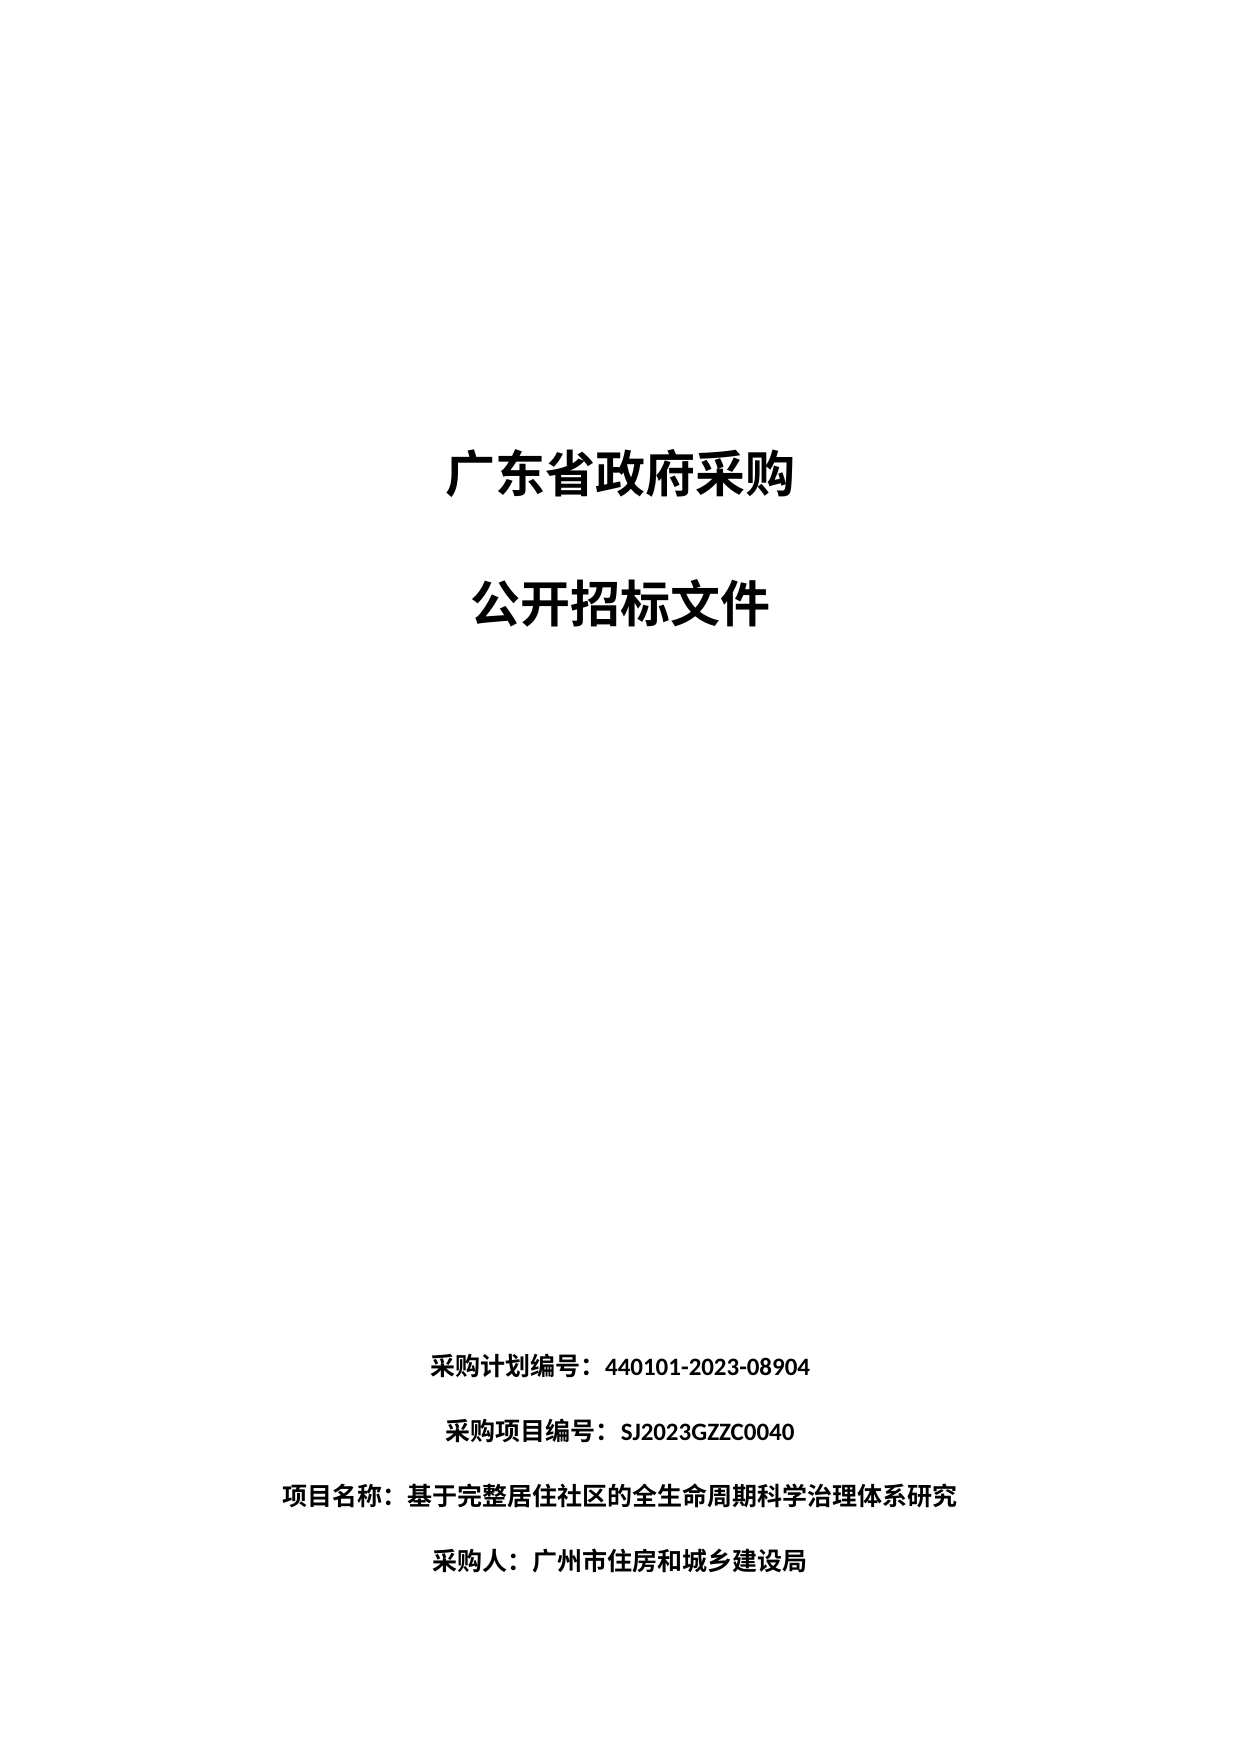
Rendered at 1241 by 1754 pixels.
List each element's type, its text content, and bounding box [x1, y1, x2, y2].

text 公开招标文件 [187, 552, 1053, 1332]
text 采购项目编号：SJ2023GZZC0040 [187, 1397, 1053, 1462]
text 广东省政府采购 [187, 422, 1053, 519]
text 采购计划编号：440101-2023-08904 [187, 1332, 1053, 1397]
text 采购人：广州市住房和城乡建设局 [187, 1527, 1053, 1592]
text 项目名称：基于完整居住社区的全生命周期科学治理体系研究 [187, 1462, 1053, 1527]
